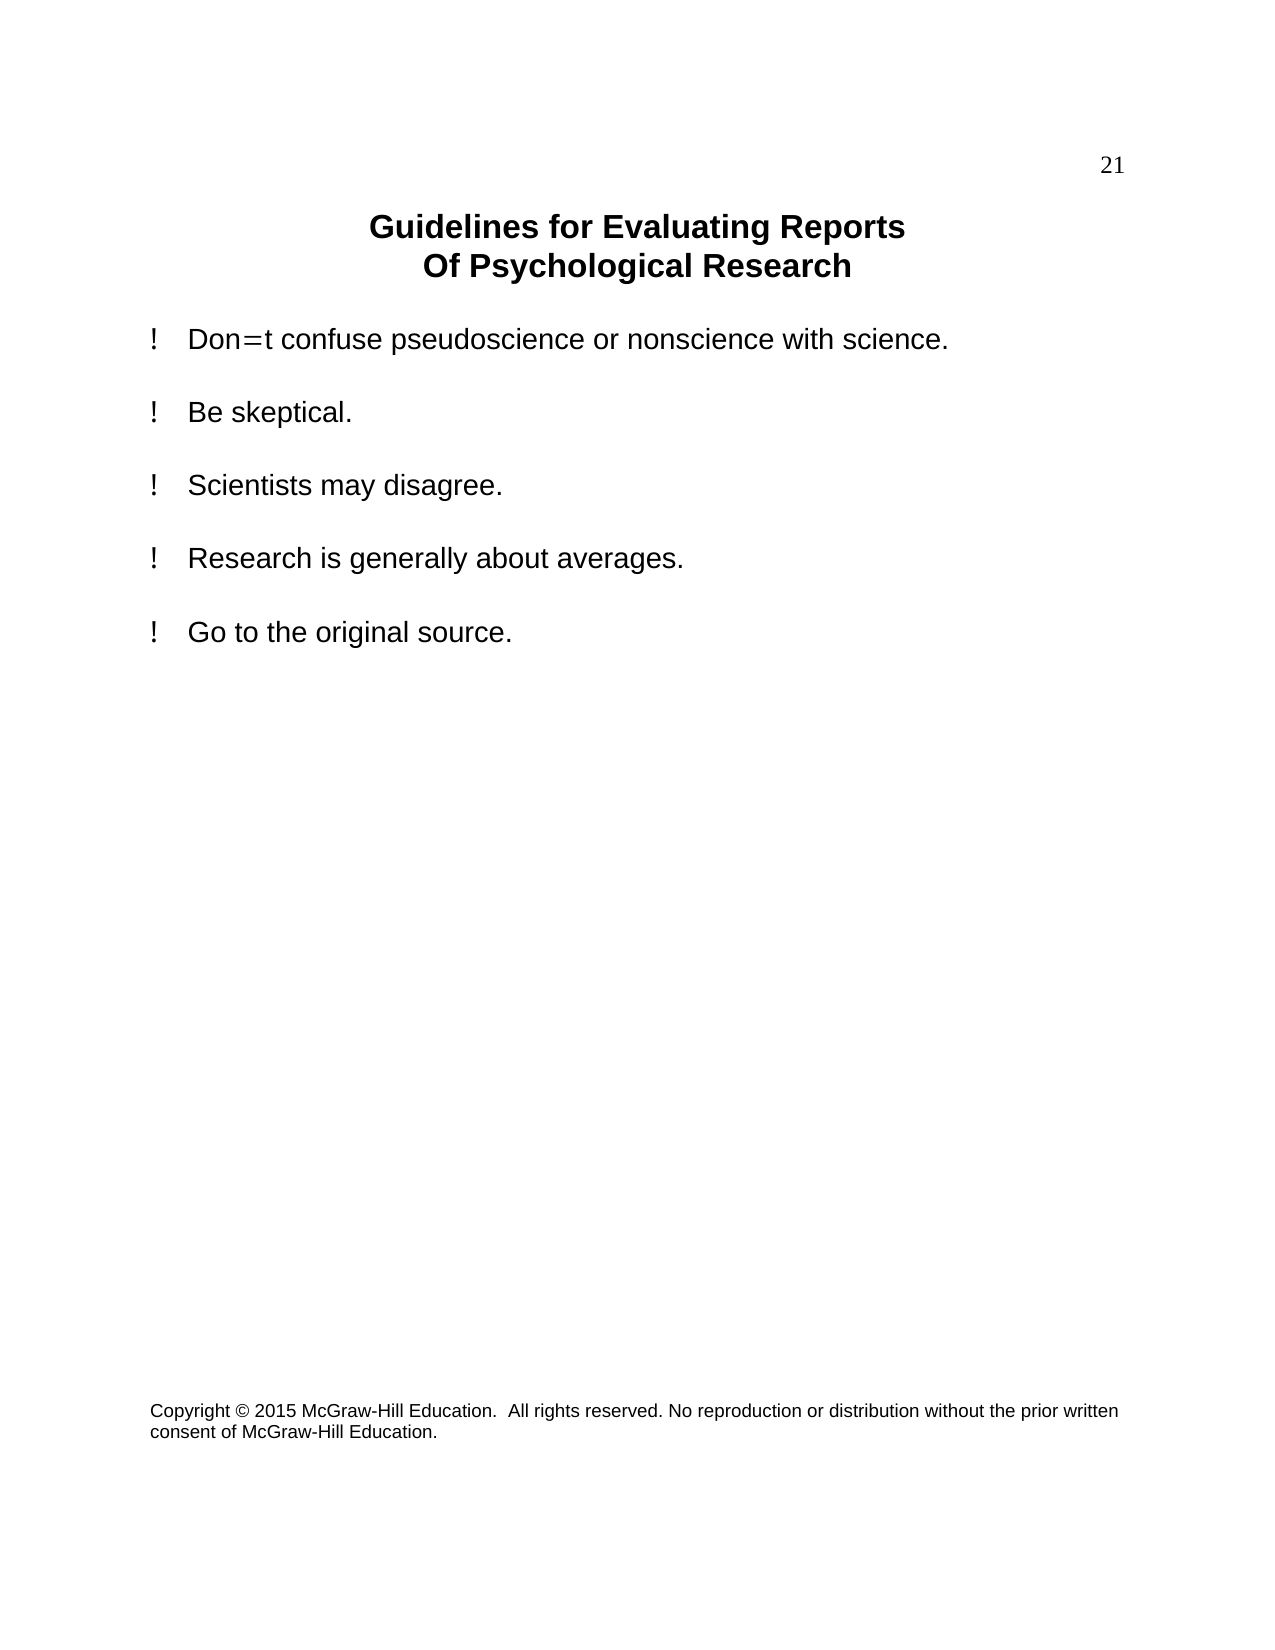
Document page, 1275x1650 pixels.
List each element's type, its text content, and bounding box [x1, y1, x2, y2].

list Scientists may disagree. [150, 464, 1125, 504]
text Of Psychological Research [150, 246, 1125, 284]
list Dont confuse pseudoscience or nonscience with science. [150, 318, 1125, 358]
list Be skeptical. [150, 391, 1125, 431]
list Research is generally about averages. [150, 538, 1125, 577]
list Go to the original source. [150, 611, 1125, 651]
text Guidelines for Evaluating Reports [150, 207, 1125, 246]
